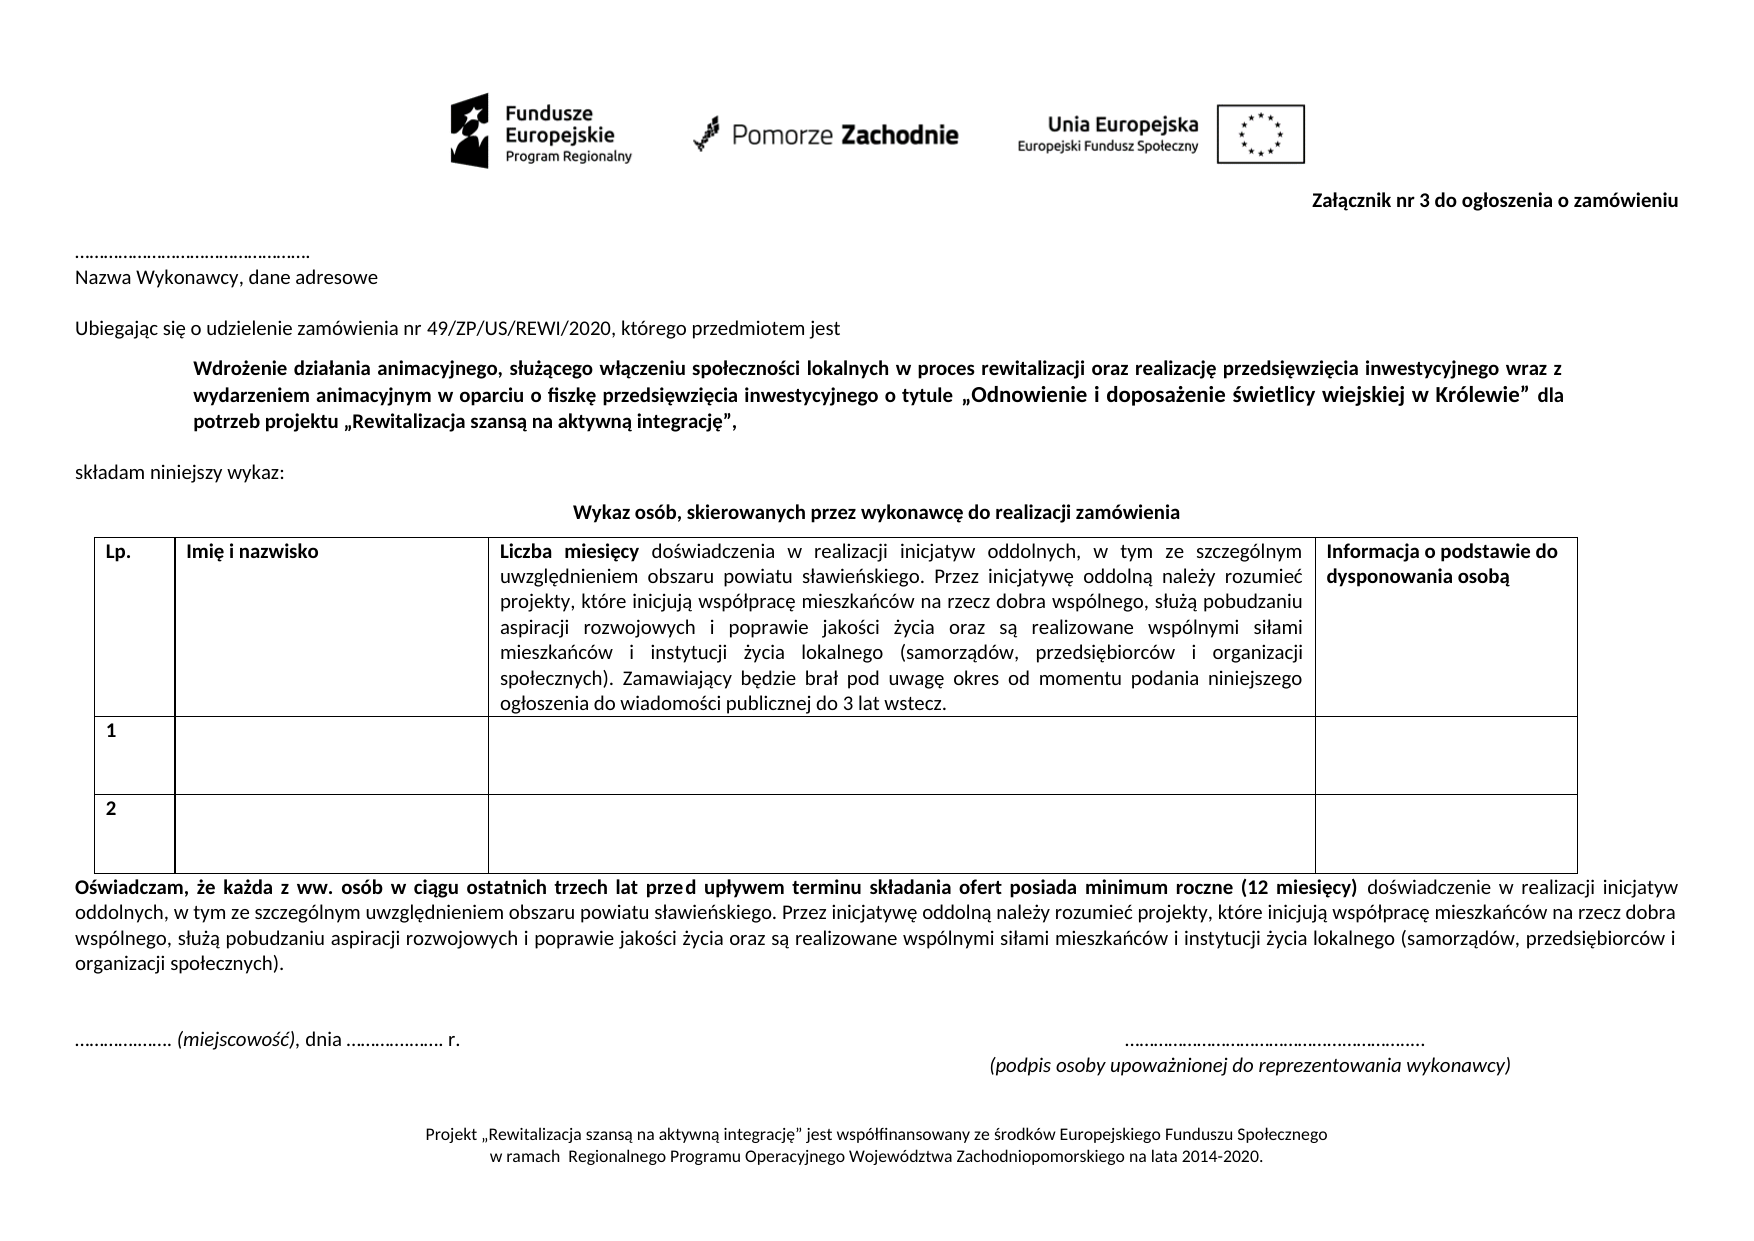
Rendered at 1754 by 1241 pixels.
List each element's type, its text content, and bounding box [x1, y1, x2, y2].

table_header Lp. [95, 538, 174, 716]
subtitle Wykaz osób, skierowanych przez wykonawcę do realizacji zamówienia [75, 499, 1679, 524]
text Załącznik nr 3 do ogłoszenia o zamówieniu [75, 188, 1679, 213]
text ………….……. (miejscowość), dnia ………….……. r. ……………………………………...…………..… [75, 1027, 1679, 1052]
table_cell 2 [95, 795, 174, 873]
text Nazwa Wykonawcy, dane adresowe [75, 264, 1679, 289]
table_header Liczba miesięcy doświadczenia w realizacji inicjatyw oddolnych, w tym ze szczególnym uwzględnieniem obszaru powiatu sławieńskiego. Przez inicjatywę oddolną należy rozumieć projekty, które inicjują współpracę mieszkańców na rzecz dobra wspólnego, służą pobudzaniu aspiracji rozwojowych i poprawie jakości życia oraz są realizowane wspólnymi siłami mieszkańców i instytucji życia lokalnego (samorządów, przedsiębiorców i organizacji społecznych). Zamawiający będzie brał pod uwagę okres od momentu podania niniejszego ogłoszenia do wiadomości publicznej do 3 lat wstecz. [489, 538, 1315, 716]
text (podpis osoby upoważnionej do reprezentowania wykonawcy) [75, 1052, 1679, 1077]
table_cell [1316, 717, 1577, 794]
table_cell [1316, 795, 1577, 873]
text …………………………………………. [75, 238, 1679, 264]
text składam niniejszy wykaz: [75, 459, 1679, 484]
table_cell [176, 795, 488, 873]
text Wdrożenie działania animacyjnego, służącego włączeniu społeczności lokalnych w proces rewitalizacji oraz realizację przedsięwzięcia inwestycyjnego wraz z wydarzeniem animacyjnym w oparciu o fiszkę przedsięwzięcia inwestycyjnego o tytule „Odnowienie i doposażenie świetlicy wiejskiej w Królewie” dla potrzeb projektu „Rewitalizacja szansą na aktywną integrację”, [193, 355, 1564, 433]
table_cell [176, 717, 488, 794]
table_cell [489, 717, 1315, 794]
text Ubiegając się o udzielenie zamówienia nr 49/ZP/US/REWI/2020, którego przedmiotem jest [75, 315, 1679, 340]
table_cell [489, 795, 1315, 873]
picture [432, 73, 1322, 188]
table_header Informacja o podstawie do dysponowania osobą [1316, 538, 1577, 716]
table_cell 1 [95, 717, 174, 794]
text Oświadczam, że każda z ww. osób w ciągu ostatnich trzech lat przed upływem terminu składania ofert posiada minimum roczne (12 miesięcy) doświadczenie w realizacji inicjatyw oddolnych, w tym ze szczególnym uwzględnieniem obszaru powiatu sławieńskiego. Przez inicjatywę oddolną należy rozumieć projekty, które inicjują współpracę mieszkańców na rzecz dobra wspólnego, służą pobudzaniu aspiracji rozwojowych i poprawie jakości życia oraz są realizowane wspólnymi siłami mieszkańców i instytucji życia lokalnego (samorządów, przedsiębiorców i organizacji społecznych). [75, 874, 1679, 976]
table_header Imię i nazwisko [176, 538, 488, 716]
